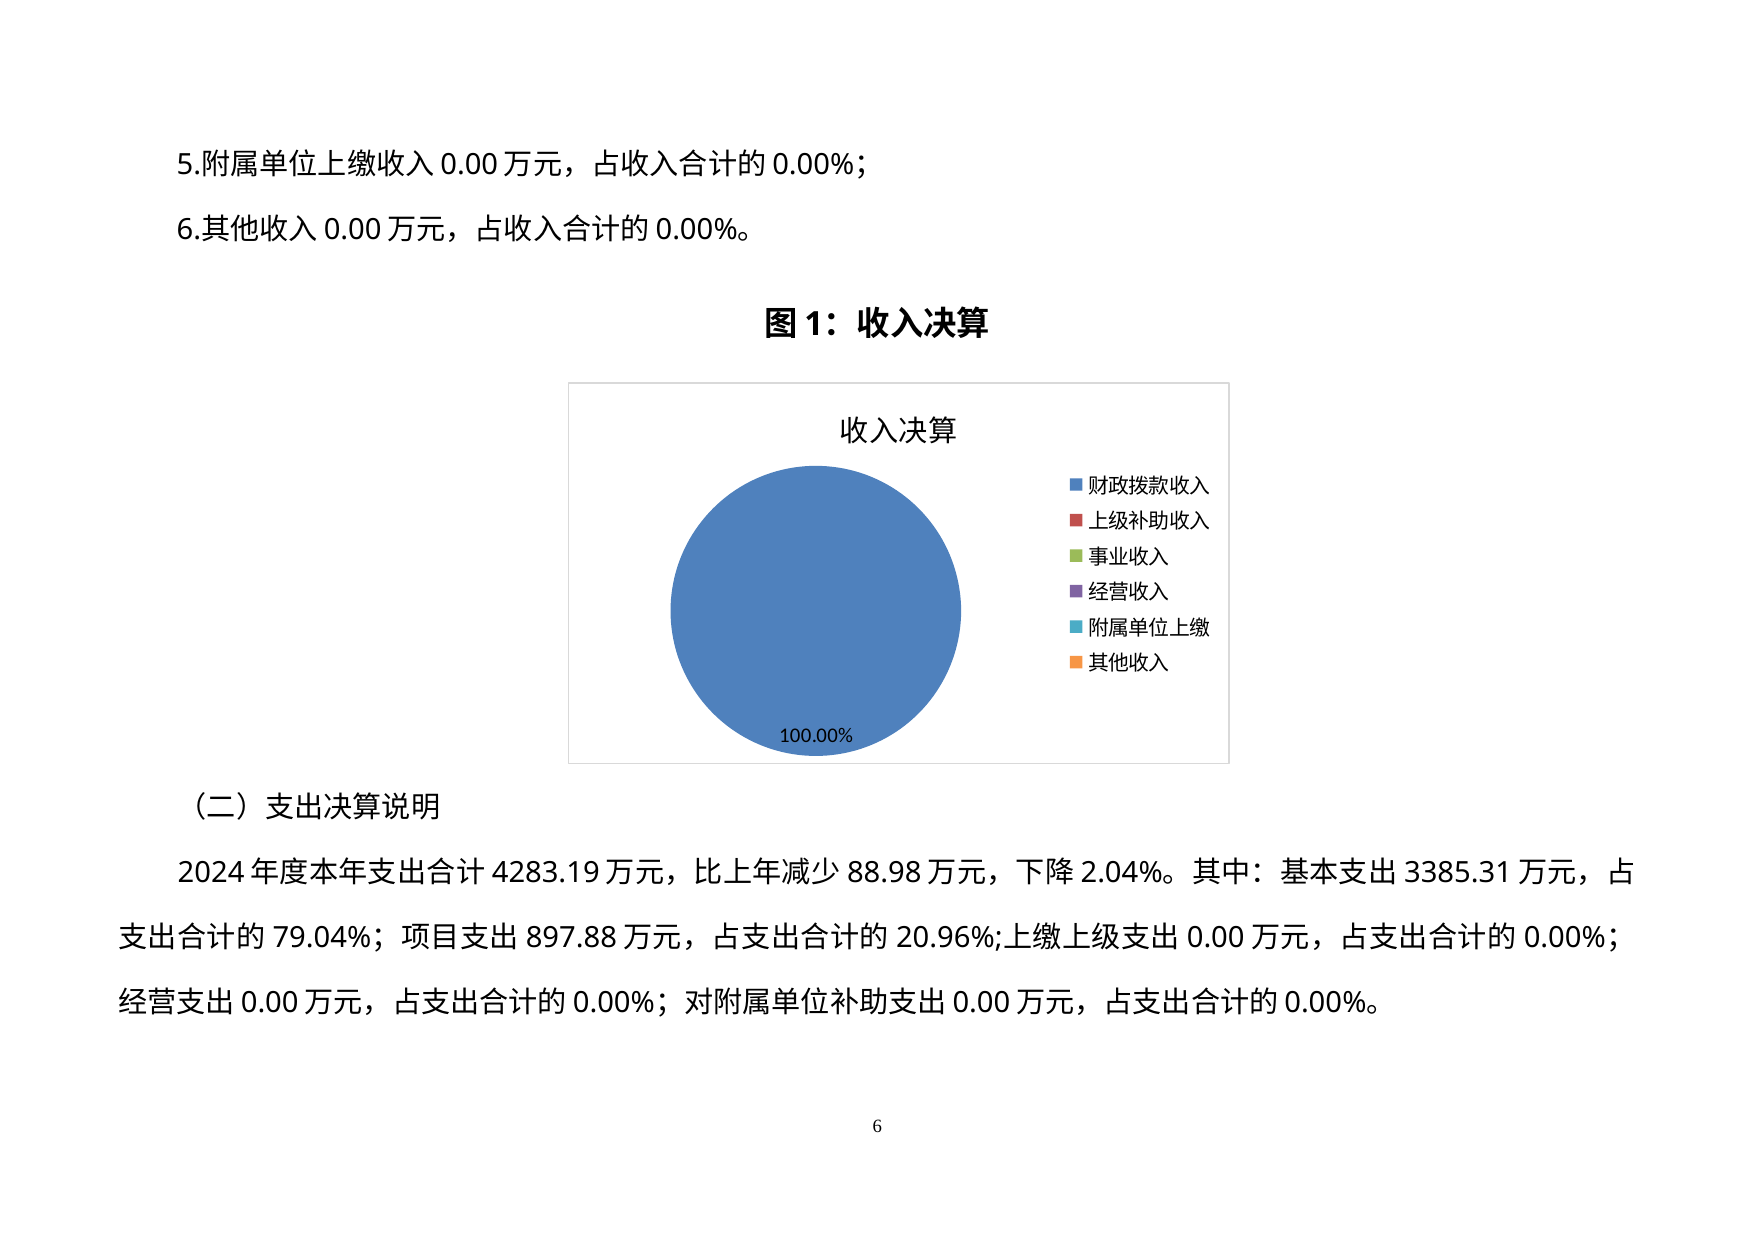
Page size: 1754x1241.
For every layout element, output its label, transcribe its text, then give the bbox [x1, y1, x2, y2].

text （二）支出决算说明 [118, 772, 1636, 837]
text 2024年度本年支出合计4283.19万元，比上年减少88.98万元，下降2.04%。其中：基本支出3385.31万元，占支出合计的79.04%；项目支出897.88万元，占支出合计的20.96%;上缴上级支出0.00万元，占支出合计的0.00%；经营支出0.00万元，占支出合计的0.00%；对附属单位补助支出0.00万元，占支出合计的0.00%。 [118, 837, 1636, 1032]
text 6.其他收入0.00万元，占收入合计的0.00%。 [118, 194, 1636, 259]
text 5.附属单位上缴收入0.00万元，占收入合计的0.00%； [118, 129, 1636, 194]
subtitle 图1：收入决算 [118, 288, 1636, 353]
